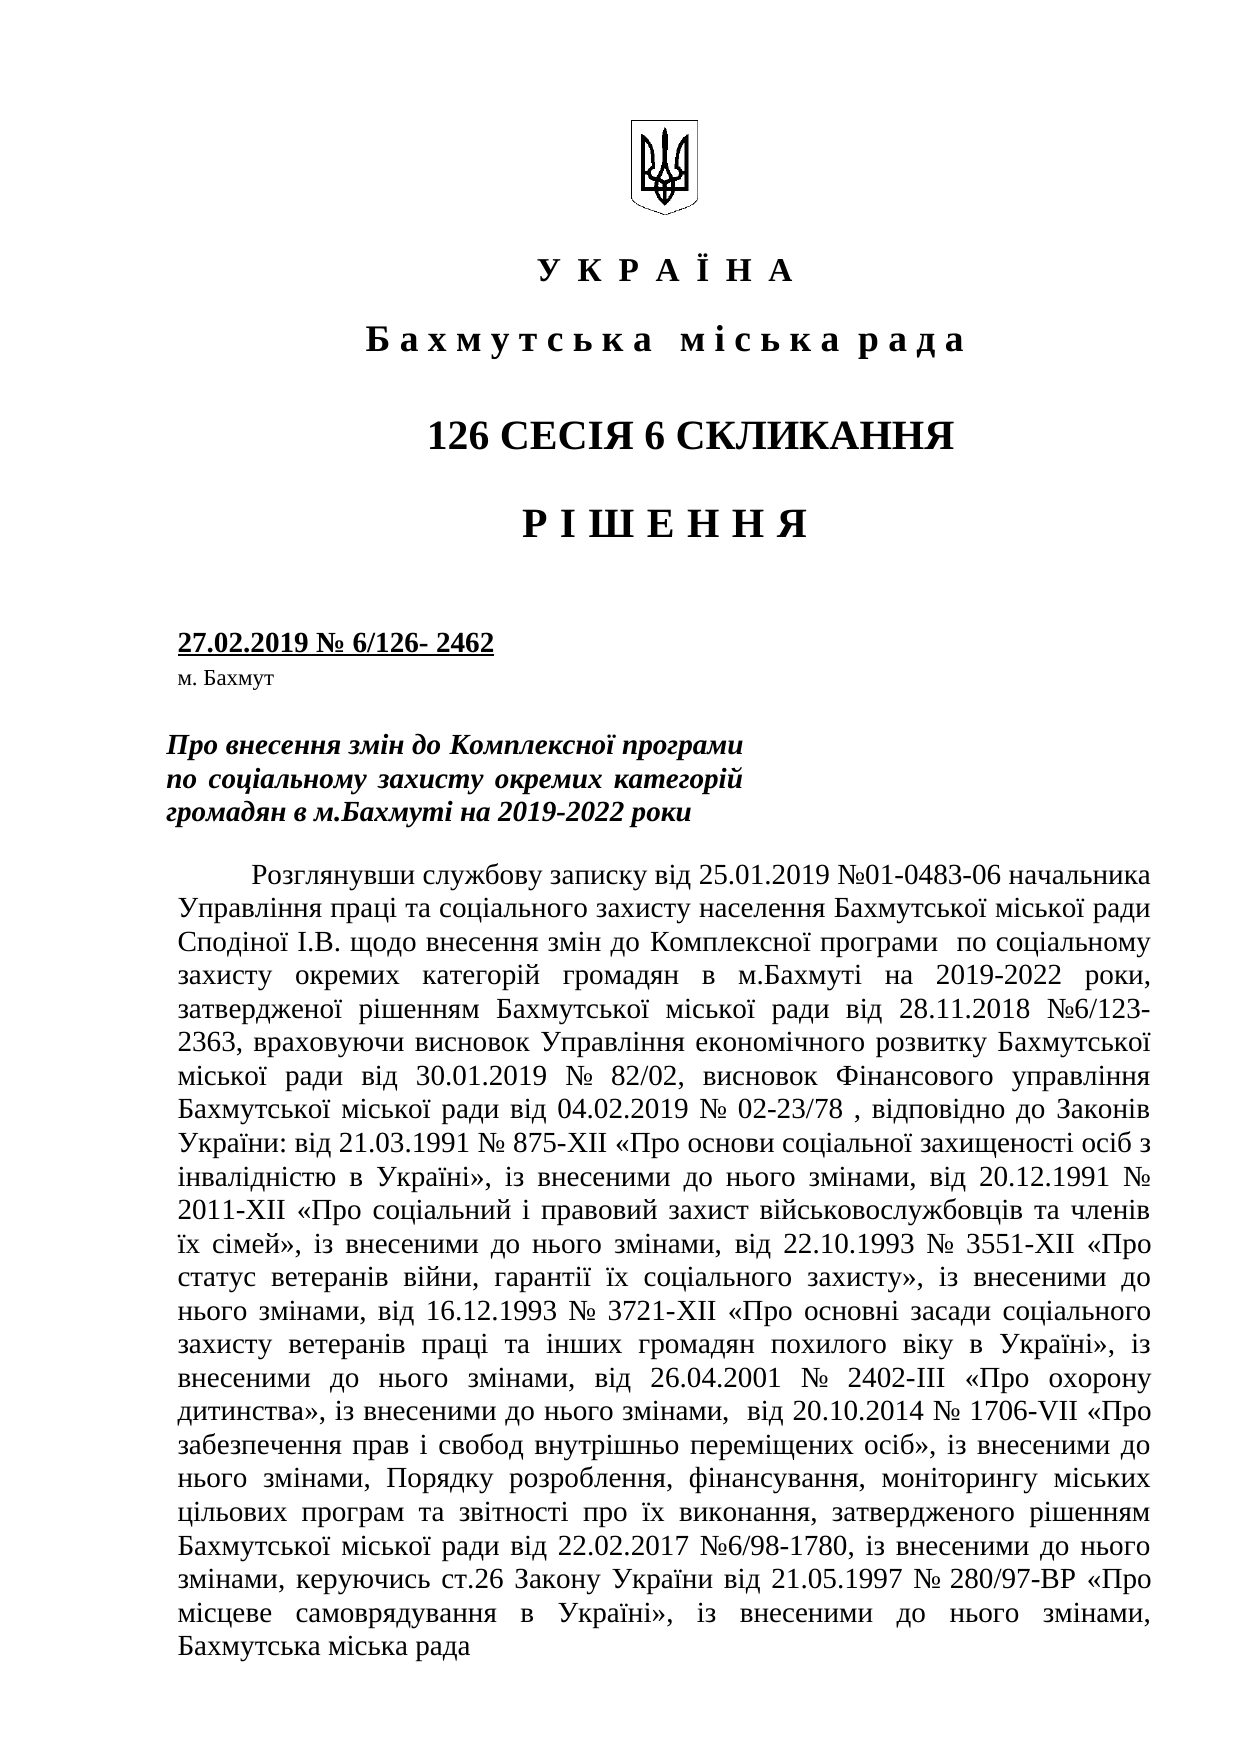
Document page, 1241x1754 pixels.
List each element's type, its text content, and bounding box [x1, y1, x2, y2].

picture [631, 120, 698, 215]
text Розглянувши службову записку від 25.01.2019 №01-0483-06 начальника Управління праці та соціального захисту населення Бахмутської міської ради Сподіної І.В. щодо внесення змін до Комплексної програми по соціальному захисту окремих категорій громадян в м.Бахмуті на 2019-2022 роки, затвердженої рішенням Бахмутської міської ради від 28.11.2018 №6/123-2363, враховуючи висновок Управління економічного розвитку Бахмутської міської ради від 30.01.2019 № 82/02, висновок Фінансового управління Бахмутської міської ради від 04.02.2019 № 02-23/78 , відповідно до Законів України: від 21.03.1991 № 875-XII «Про основи соціальної захищеності осіб з інвалідністю в Україні», із внесеними до нього змінами, від 20.12.1991 № 2011-XII «Про соціальний і правовий захист військовослужбовців та членів їх сімей», із внесеними до нього змінами, від 22.10.1993 № 3551-XII «Про статус ветеранів війни, гарантії їх соціального захисту», із внесеними до нього змінами, від 16.12.1993 № 3721-XII «Про основні засади соціального захисту ветеранів праці та інших громадян похилого віку в Україні», із внесеними до нього змінами, від 26.04.2001 № 2402-III «Про охорону дитинства», із внесеними до нього змінами, від 20.10.2014 № 1706-VII «Про забезпечення прав і свобод внутрішньо переміщених осіб», із внесеними до нього змінами, Порядку розроблення, фінансування, моніторингу міських цільових програм та звітності про їх виконання, затвердженого рішенням Бахмутської міської ради від 22.02.2017 №6/98-1780, із внесеними до нього змінами, керуючись ст.26 Закону України від 21.05.1997 № 280/97-ВР «Про місцеве самоврядування в Україні», із внесеними до нього змінами, Бахмутська міська рада [177, 857, 1152, 1662]
text 27.02.2019 № 6/126- 2462 [177, 625, 1152, 659]
table_header Про внесення змін до Комплексної програми по соціальному захисту окремих категорій громадян в м.Бахмуті на 2019-2022 роки [155, 694, 755, 828]
text м. Бахмут [177, 664, 1152, 690]
subtitle У К Р А Ї Н А [177, 251, 1152, 289]
text Б а х м у т с ь к а м і с ь к а р а д а [177, 317, 1152, 360]
text 126 СЕСІЯ 6 СКЛИКАННЯ [177, 410, 1152, 458]
text РIШЕННЯ [177, 498, 1152, 546]
